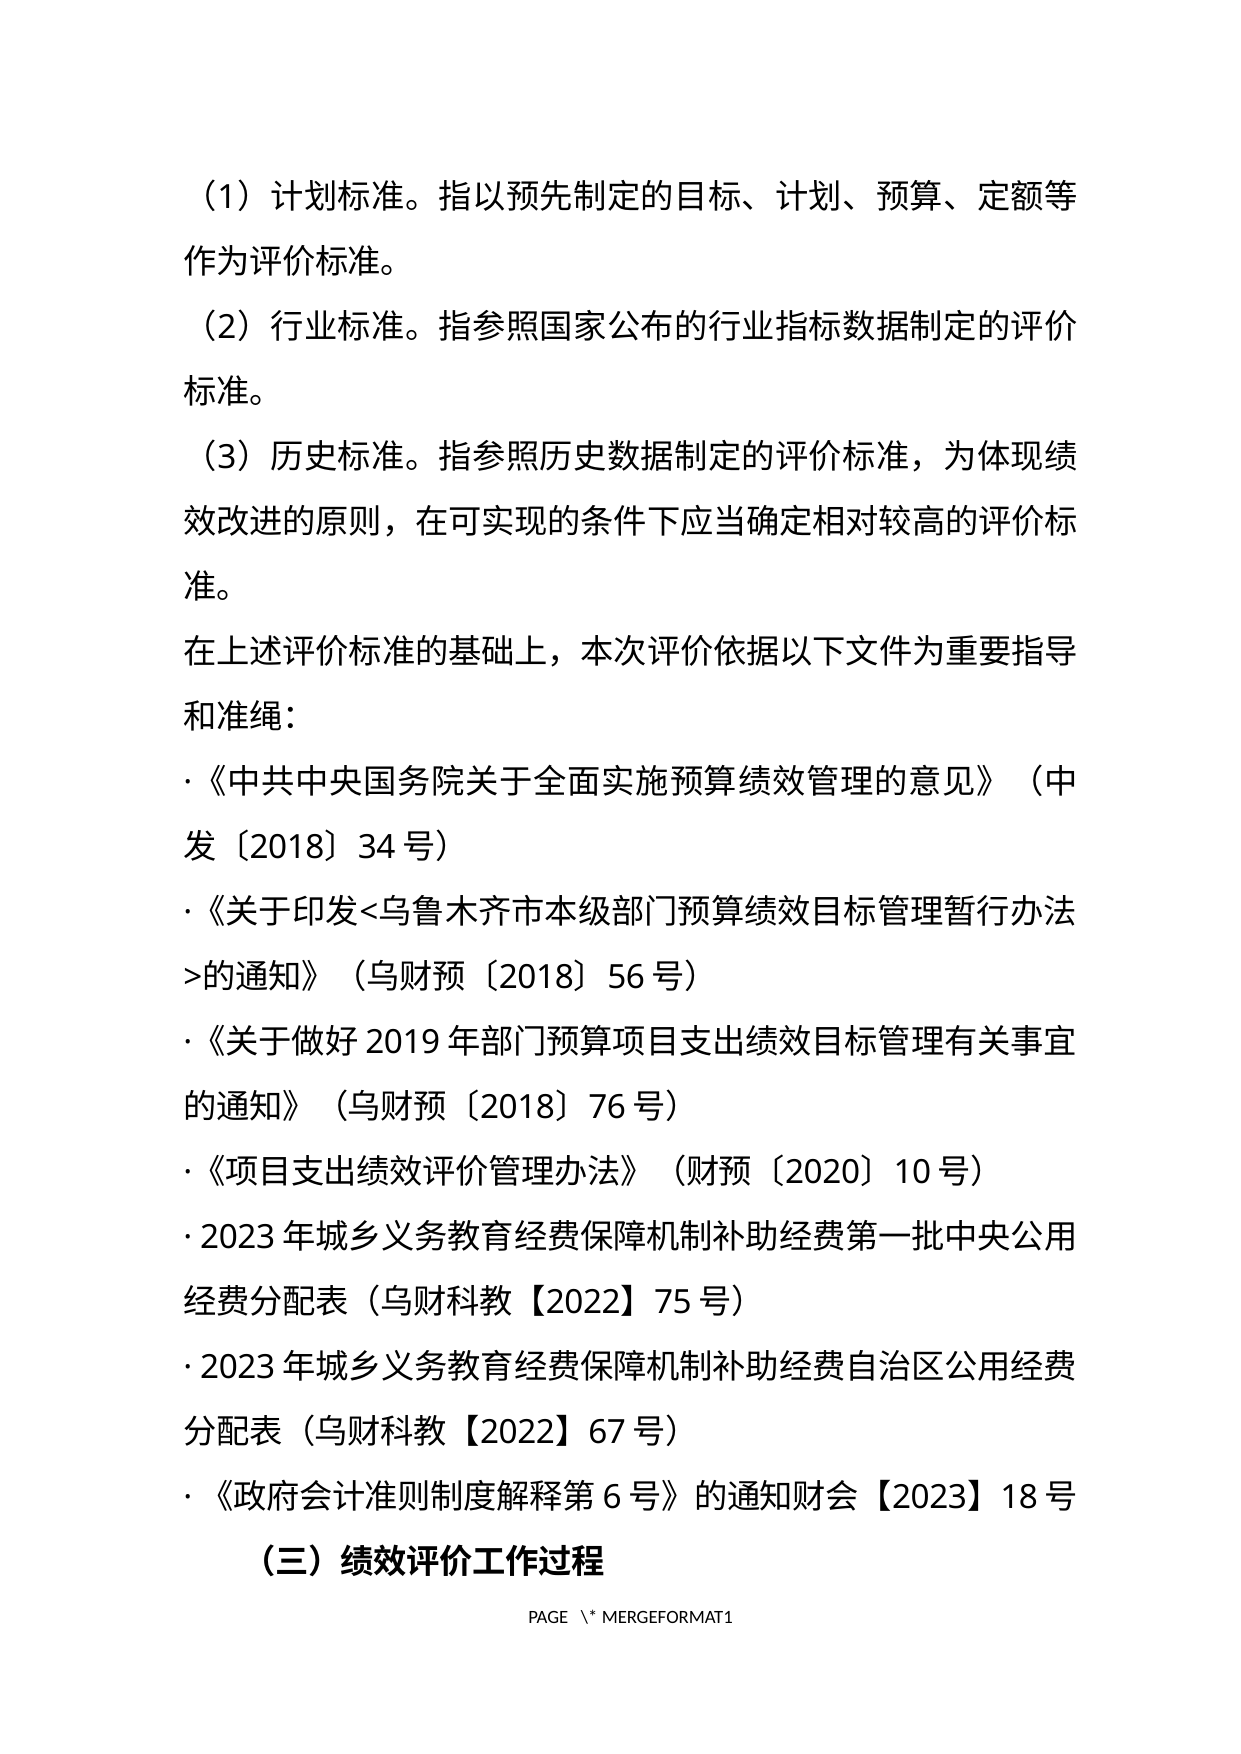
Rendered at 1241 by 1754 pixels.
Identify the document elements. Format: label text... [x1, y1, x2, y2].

text （三）绩效评价工作过程 [183, 1527, 1078, 1592]
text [183, 162, 1078, 1527]
